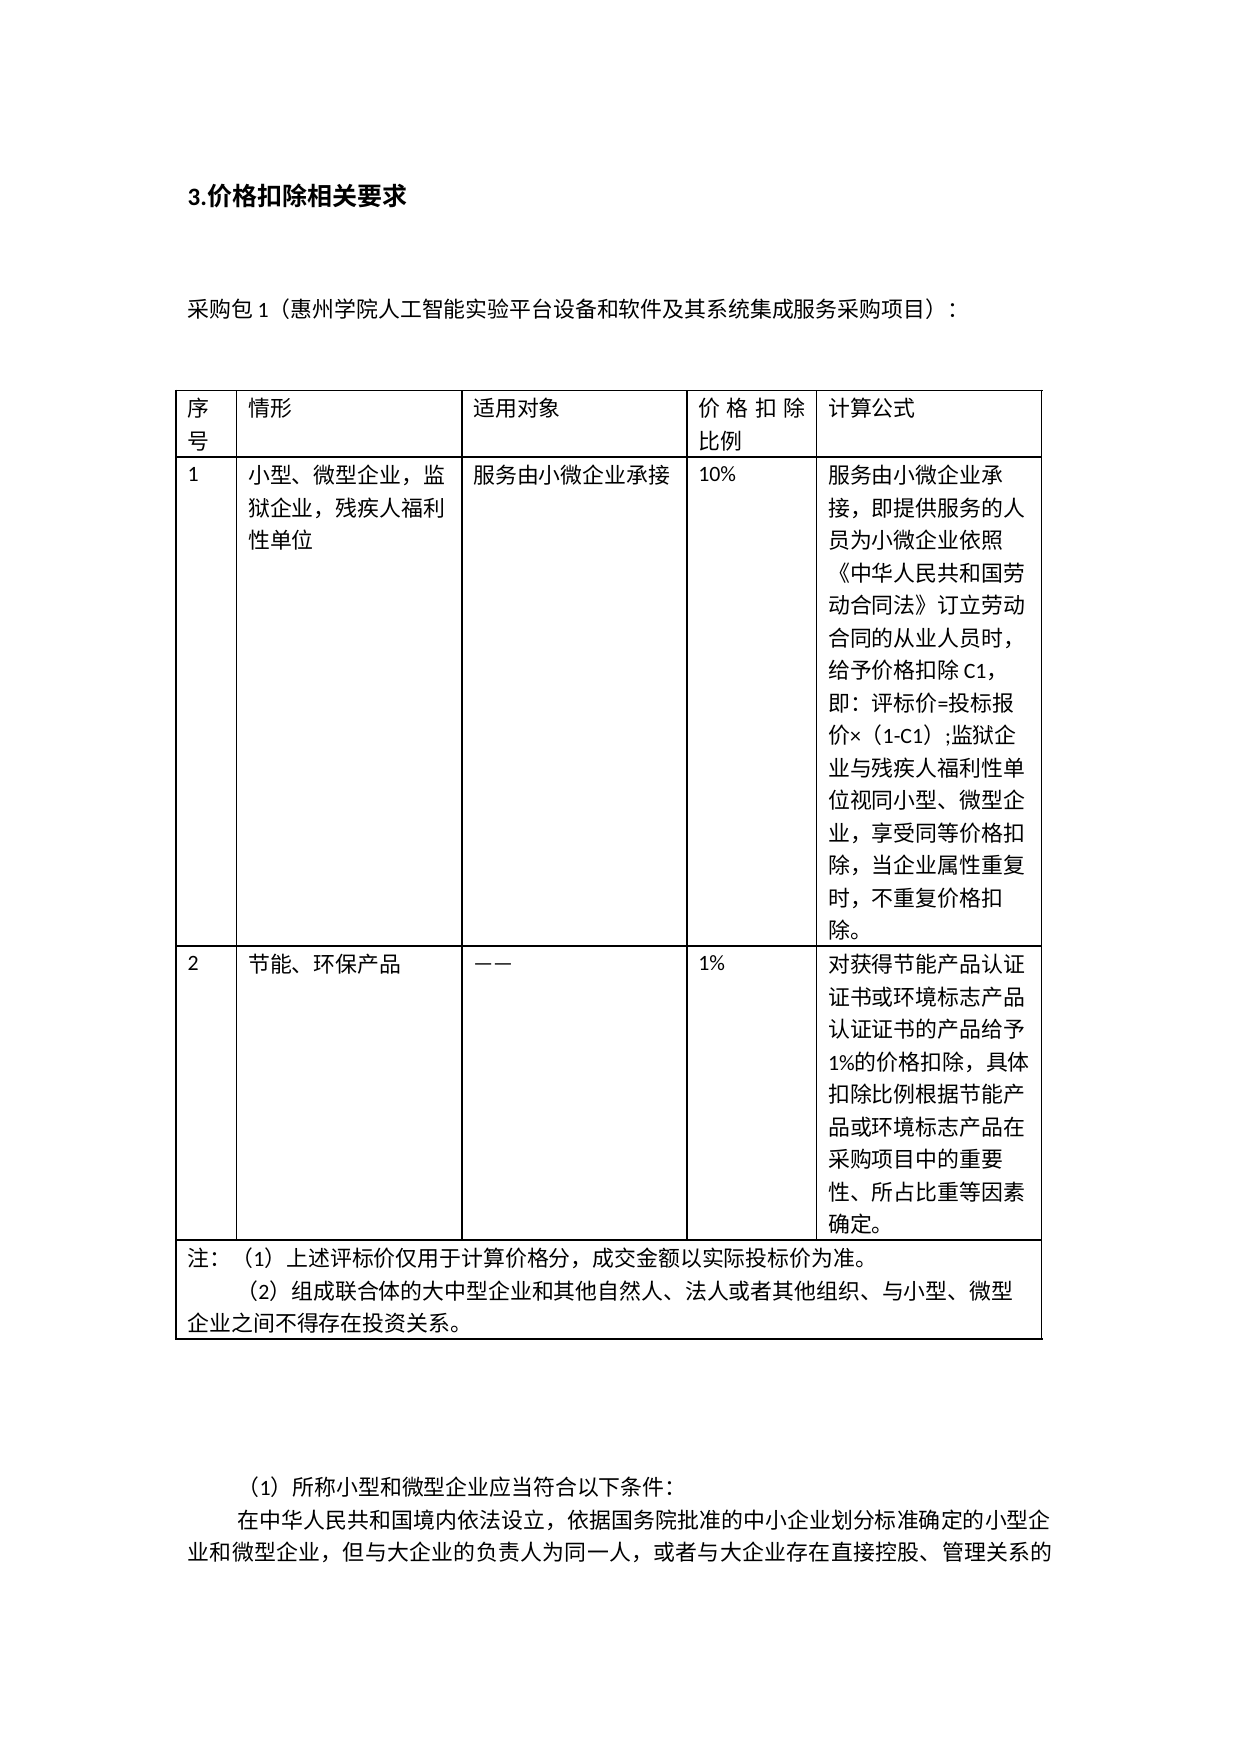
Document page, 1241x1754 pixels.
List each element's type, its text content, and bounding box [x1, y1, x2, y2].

table_cell 注：（1）上述评标价仅用于计算价格分，成交金额以实际投标价为准。 （2）组成联合体的大中型企业和其他自然人、法人或者其他组织、与小型、微型企业之间不得存在投资关系。 [177, 1241, 1041, 1338]
table_cell 节能、环保产品 [237, 947, 461, 1239]
table_cell —— [463, 947, 686, 1239]
table_header 序号 [177, 391, 236, 456]
text 采购包1（惠州学院人工智能实验平台设备和软件及其系统集成服务采购项目）： [187, 292, 1053, 324]
table_cell 10% [688, 458, 816, 945]
table_cell 对获得节能产品认证证书或环境标志产品认证证书的产品给予1%的价格扣除，具体扣除比例根据节能产品或环境标志产品在采购项目中的重要性、所占比重等因素确定。 [817, 947, 1041, 1239]
table_cell 1% [688, 947, 816, 1239]
table_cell 2 [177, 947, 236, 1239]
table_cell 1 [177, 458, 236, 945]
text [187, 1502, 1053, 1567]
table_cell 服务由小微企业承接，即提供服务的人员为小微企业依照《中华人民共和国劳动合同法》订立劳动合同的从业人员时，给予价格扣除C1，即：评标价=投标报价×（1-C1）;监狱企业与残疾人福利性单位视同小型、微型企业，享受同等价格扣除，当企业属性重复时，不重复价格扣除。 [817, 458, 1041, 945]
table_header 情形 [237, 391, 461, 456]
text 3.价格扣除相关要求 [187, 162, 1053, 227]
table_header 计算公式 [817, 391, 1041, 456]
table_cell 小型、微型企业，监狱企业，残疾人福利性单位 [237, 458, 461, 945]
table_cell 服务由小微企业承接 [463, 458, 686, 945]
table_header 价格扣除比例 [688, 391, 816, 456]
text （1）所称小型和微型企业应当符合以下条件： [187, 1470, 1053, 1502]
table_header 适用对象 [463, 391, 686, 456]
